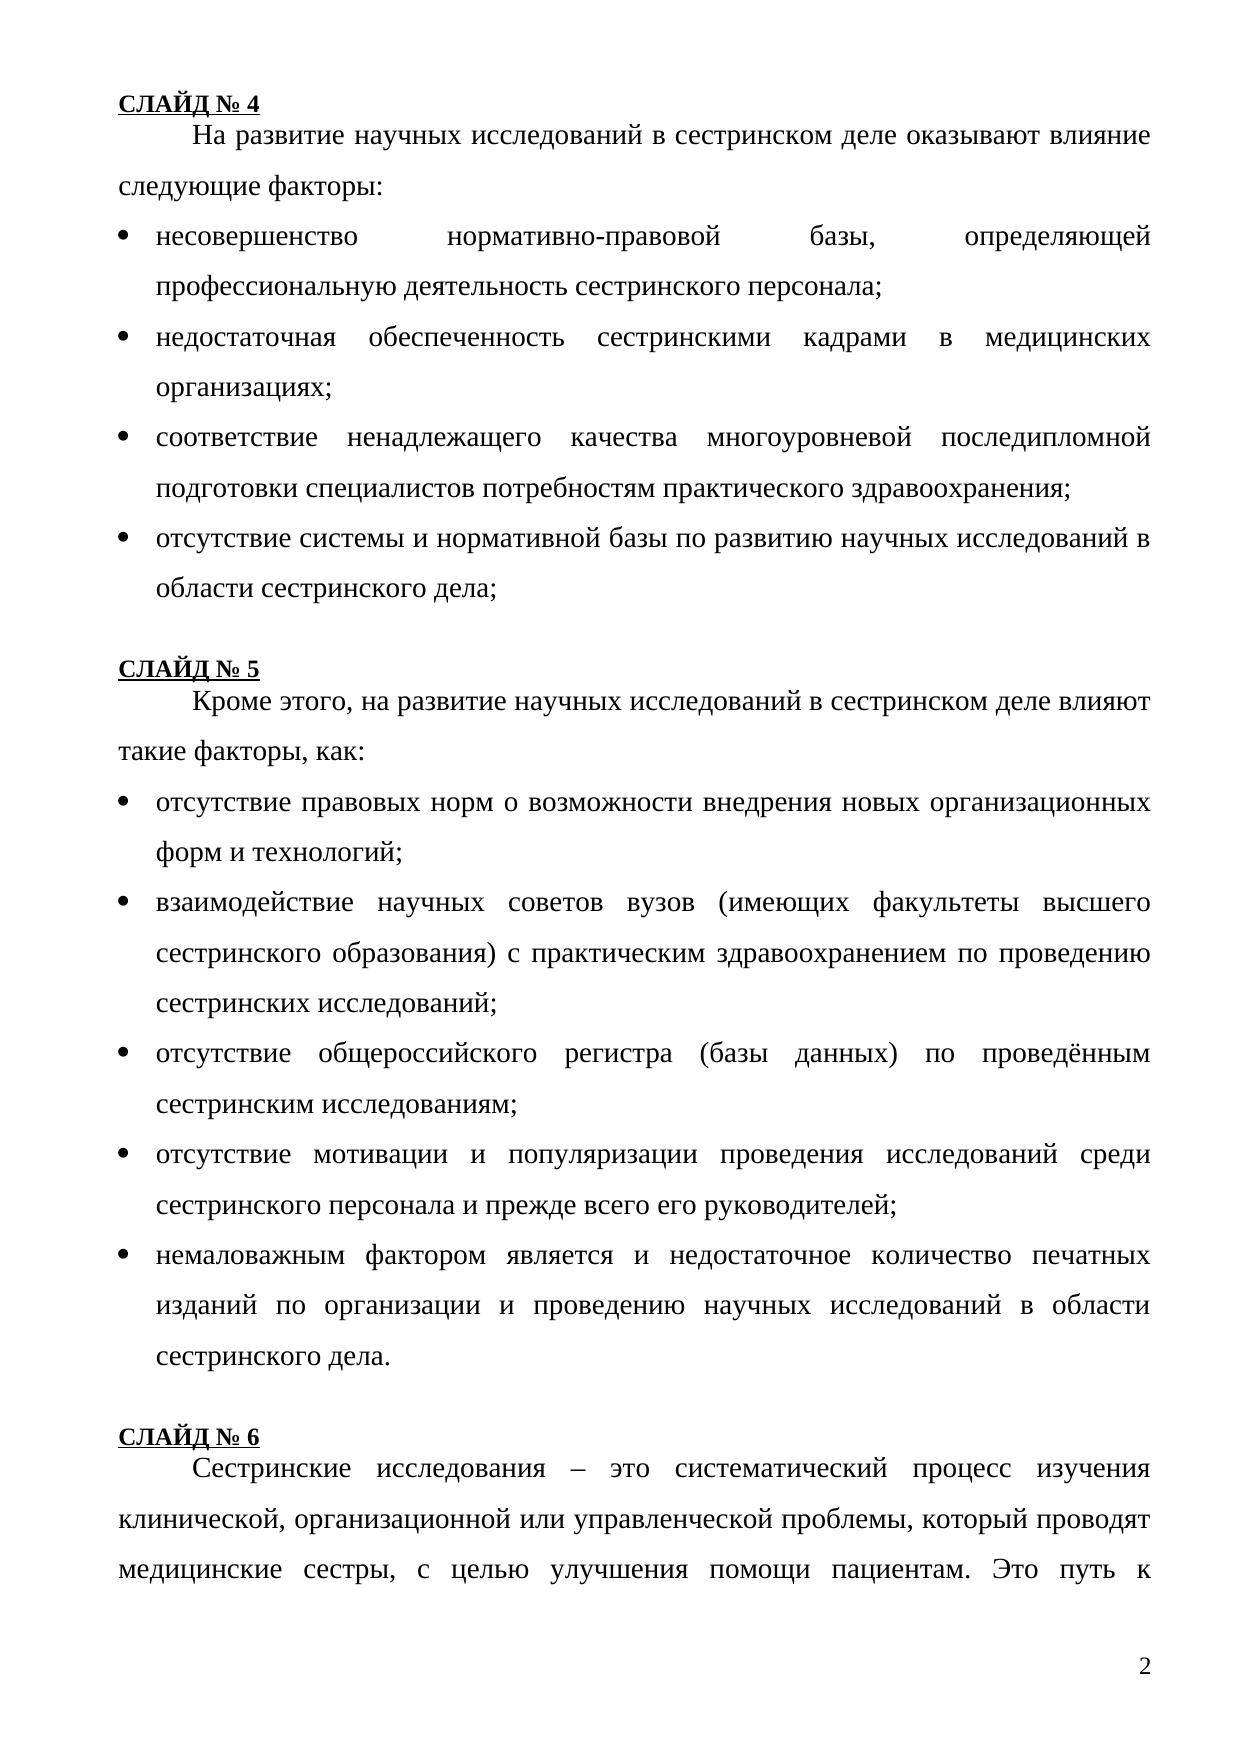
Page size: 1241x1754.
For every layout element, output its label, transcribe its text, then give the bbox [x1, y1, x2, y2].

list взаимодействие научных советов вузов (имеющих факультеты высшего сестринского образования) с практическим здравоохранением по проведению сестринских исследований; [118, 884, 1152, 1019]
list несовершенство нормативно-правовой базы, определяющей профессиональную деятельность сестринского персонала; [118, 218, 1152, 302]
list соответствие ненадлежащего качества многоуровневой последипломной подготовки специалистов потребностям практического здравоохранения; [118, 419, 1152, 503]
text СЛАЙД № 6 [118, 1422, 1152, 1450]
text СЛАЙД № 4 [118, 89, 1152, 117]
list немаловажным фактором является и недостаточное количество печатных изданий по организации и проведению научных исследований в области сестринского дела. [118, 1237, 1152, 1371]
list отсутствие общероссийского регистра (базы данных) по проведённым сестринским исследованиям; [118, 1036, 1152, 1119]
text Кроме этого, на развитие научных исследований в сестринском деле влияют такие факторы, как: [118, 683, 1152, 767]
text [118, 1450, 1152, 1584]
list недостаточная обеспеченность сестринскими кадрами в медицинских организациях; [118, 319, 1152, 403]
text На развитие научных исследований в сестринском деле оказывают влияние следующие факторы: [118, 117, 1152, 201]
text СЛАЙД № 5 [118, 654, 1152, 683]
list отсутствие мотивации и популяризации проведения исследований среди сестринского персонала и прежде всего его руководителей; [118, 1136, 1152, 1220]
list отсутствие системы и нормативной базы по развитию научных исследований в области сестринского дела; [118, 520, 1152, 604]
list отсутствие правовых норм о возможности внедрения новых организационных форм и технологий; [118, 784, 1152, 868]
